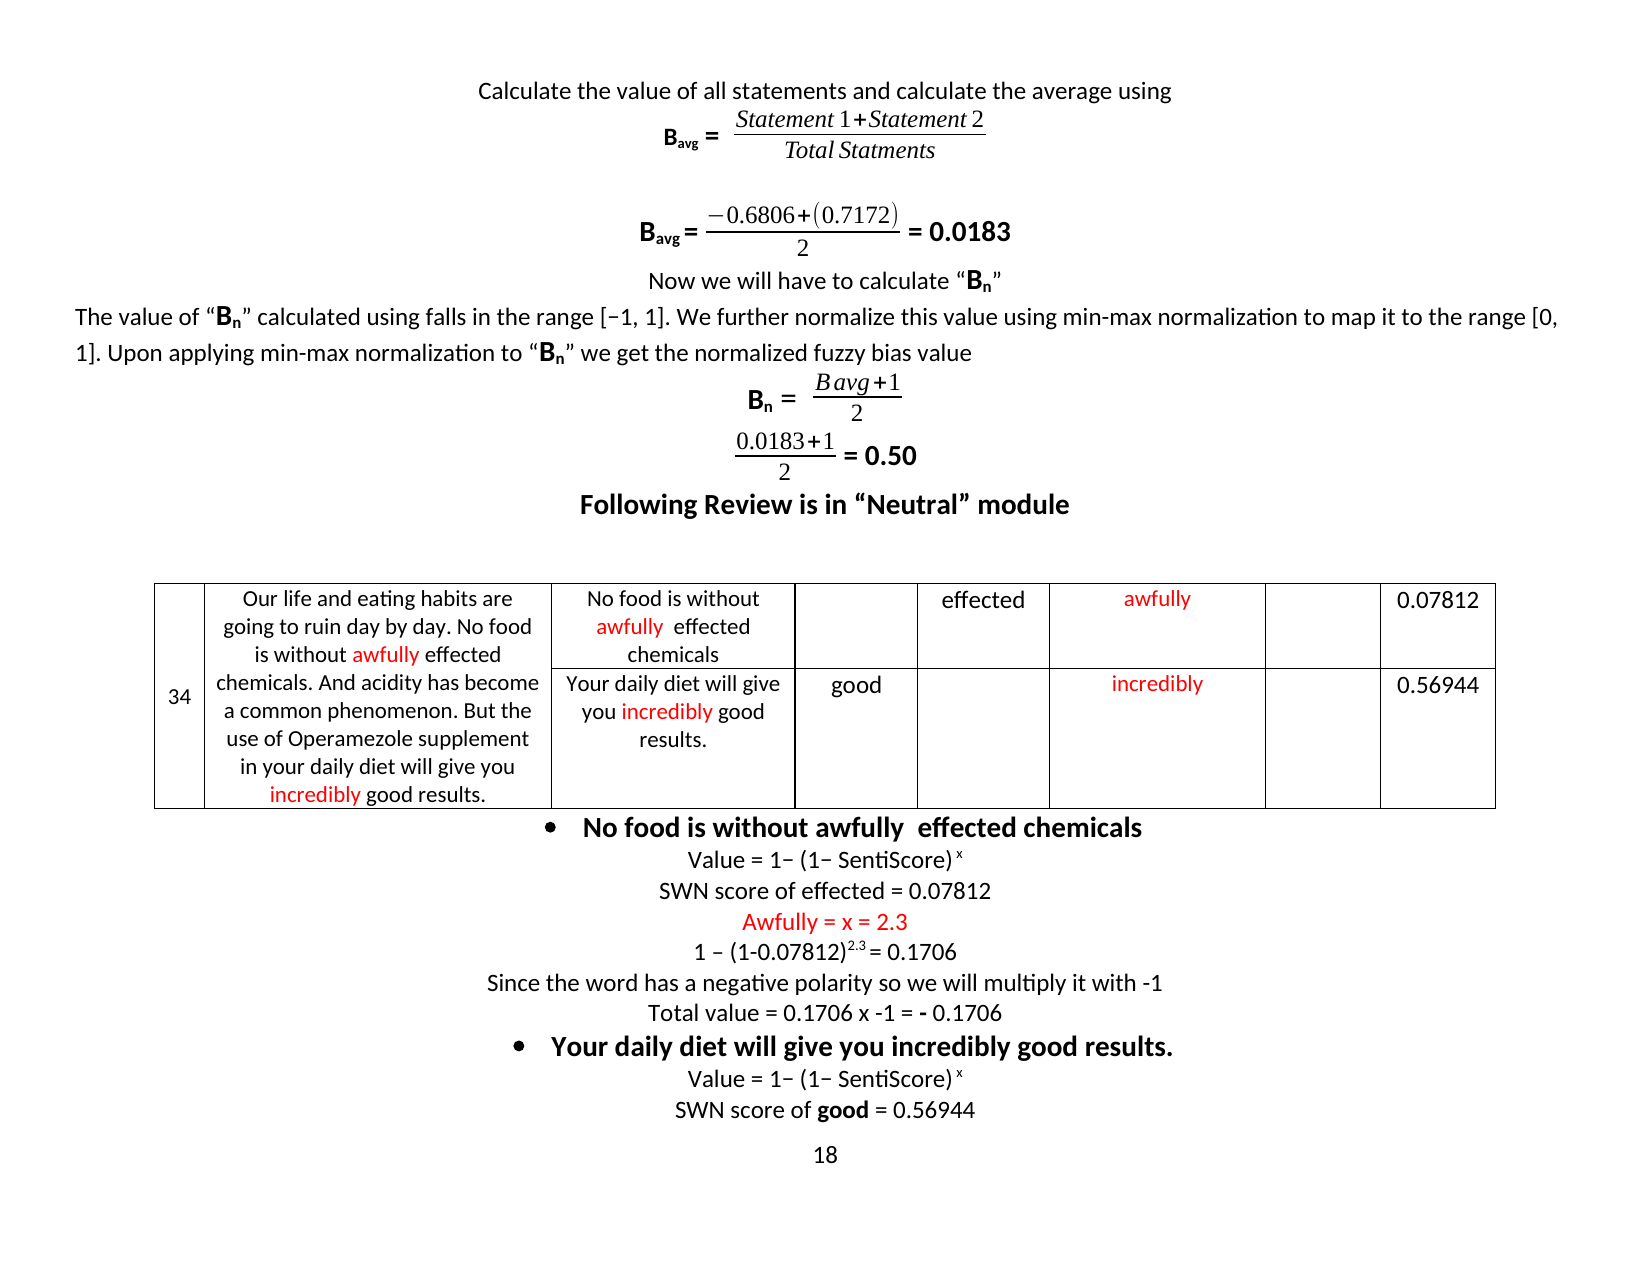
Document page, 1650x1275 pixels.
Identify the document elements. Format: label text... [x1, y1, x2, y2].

table_cell Your daily diet will give you incredibly good results. [552, 669, 794, 808]
text Value = 1− (1− SentiScore) x [75, 845, 1575, 875]
text 1 – (1-0.07812)2.3 = 0.1706 [75, 936, 1575, 967]
table_cell incredibly [1050, 669, 1265, 808]
table_header 34 [155, 584, 204, 808]
table_header Our life and eating habits are going to ruin day by day. No food is without awfully effected chemicals. And acidity has become a common phenomenon. But the use of Operamezole supplement in your daily diet will give you incredibly good results. [205, 584, 551, 808]
text Now we will have to calculate “Bn” [75, 261, 1575, 297]
text SWN score of effected = 0.07812 [75, 875, 1575, 906]
list No food is without awfully effected chemicals [112, 809, 1575, 845]
table_header awfully [1050, 584, 1265, 668]
text Awfully = x = 2.3 [75, 906, 1575, 936]
text Calculate the value of all statements and calculate the average using [75, 75, 1575, 106]
text Total value = 0.1706 x -1 = - 0.1706 [75, 997, 1575, 1028]
table_header [1266, 584, 1380, 668]
text Following Review is in “Neutral” module [75, 486, 1575, 522]
text Value = 1− (1− SentiScore) x [75, 1063, 1575, 1094]
table_header effected [918, 584, 1049, 668]
table_cell good [796, 669, 917, 808]
text Bavg = [75, 106, 1575, 164]
table_cell 0.56944 [1381, 669, 1495, 808]
table_cell [1266, 669, 1380, 808]
list Your daily diet will give you incredibly good results. [112, 1028, 1575, 1063]
table_cell [918, 669, 1049, 808]
text Bn = [75, 368, 1575, 427]
text The value of “Bn” calculated using falls in the range [−1, 1]. We further normalize this value using min-max normalization to map it to the range [0, 1]. Upon applying min-max normalization to “Bn” we get the normalized fuzzy bias value [75, 297, 1575, 368]
table_header No food is without awfully effected chemicals [552, 584, 794, 668]
text = 0.50 [75, 427, 1575, 486]
text SWN score of good = 0.56944 [75, 1094, 1575, 1124]
text Since the word has a negative polarity so we will multiply it with -1 [75, 967, 1575, 997]
table_header [796, 584, 917, 668]
text Bavg = = 0.0183 [75, 200, 1575, 261]
table_header 0.07812 [1381, 584, 1495, 668]
